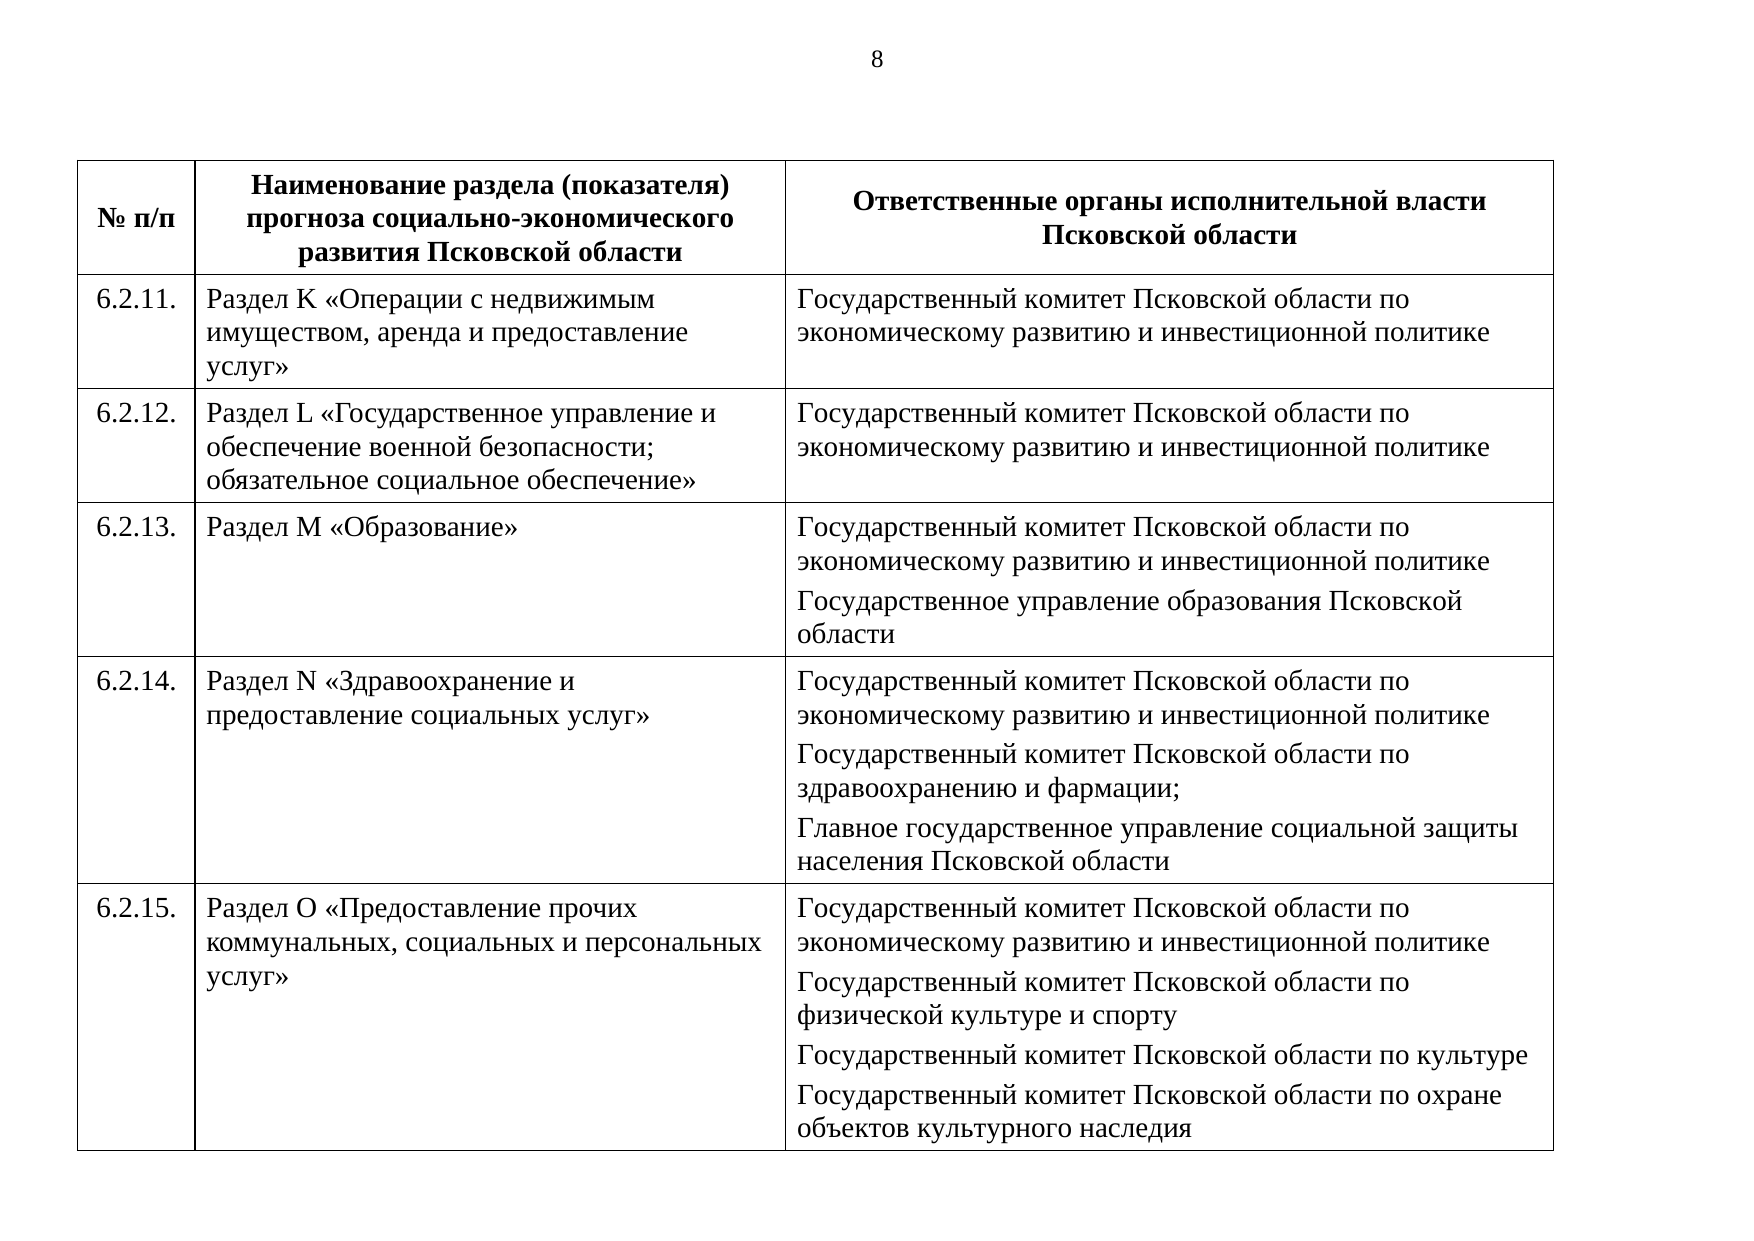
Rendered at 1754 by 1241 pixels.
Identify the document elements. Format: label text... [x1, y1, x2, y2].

table_cell Раздел M «Образование» [196, 503, 785, 656]
table_cell Раздел K «Операции с недвижимым имуществом, аренда и предоставление услуг» [196, 275, 785, 388]
table_cell 6.2.11. [78, 275, 194, 388]
table_cell Государственный комитет Псковской области по экономическому развитию и инвестиционной политике [786, 275, 1553, 388]
table_cell 6.2.15. [78, 884, 194, 1150]
table_cell 6.2.12. [78, 389, 194, 502]
table_cell Раздел N «Здравоохранение и предоставление социальных услуг» [196, 657, 785, 883]
table_cell Раздел O «Предоставление прочих коммунальных, социальных и персональных услуг» [196, 884, 785, 1150]
table_cell 6.2.13. [78, 503, 194, 656]
table_cell Государственный комитет Псковской области по экономическому развитию и инвестиционной политике Государственный комитет Псковской области по здравоохранению и фармации; Главное государственное управление социальной защиты населения Псковской области [786, 657, 1553, 883]
table_cell Государственный комитет Псковской области по экономическому развитию и инвестиционной политике Государственное управление образования Псковской области [786, 503, 1553, 656]
table_cell 6.2.14. [78, 657, 194, 883]
table_cell Раздел L «Государственное управление и обеспечение военной безопасности; обязательное социальное обеспечение» [196, 389, 785, 502]
table_header Наименование раздела (показателя) прогноза социально-экономического развития Псковской области [196, 161, 785, 274]
table_cell Государственный комитет Псковской области по экономическому развитию и инвестиционной политике [786, 389, 1553, 502]
table_header № п/п [78, 161, 194, 274]
table_header Ответственные органы исполнительной власти Псковской области [786, 161, 1553, 274]
table_cell Государственный комитет Псковской области по экономическому развитию и инвестиционной политике Государственный комитет Псковской области по физической культуре и спорту Государственный комитет Псковской области по культуре Государственный комитет Псковской области по охране объектов культурного наследия [786, 884, 1553, 1150]
